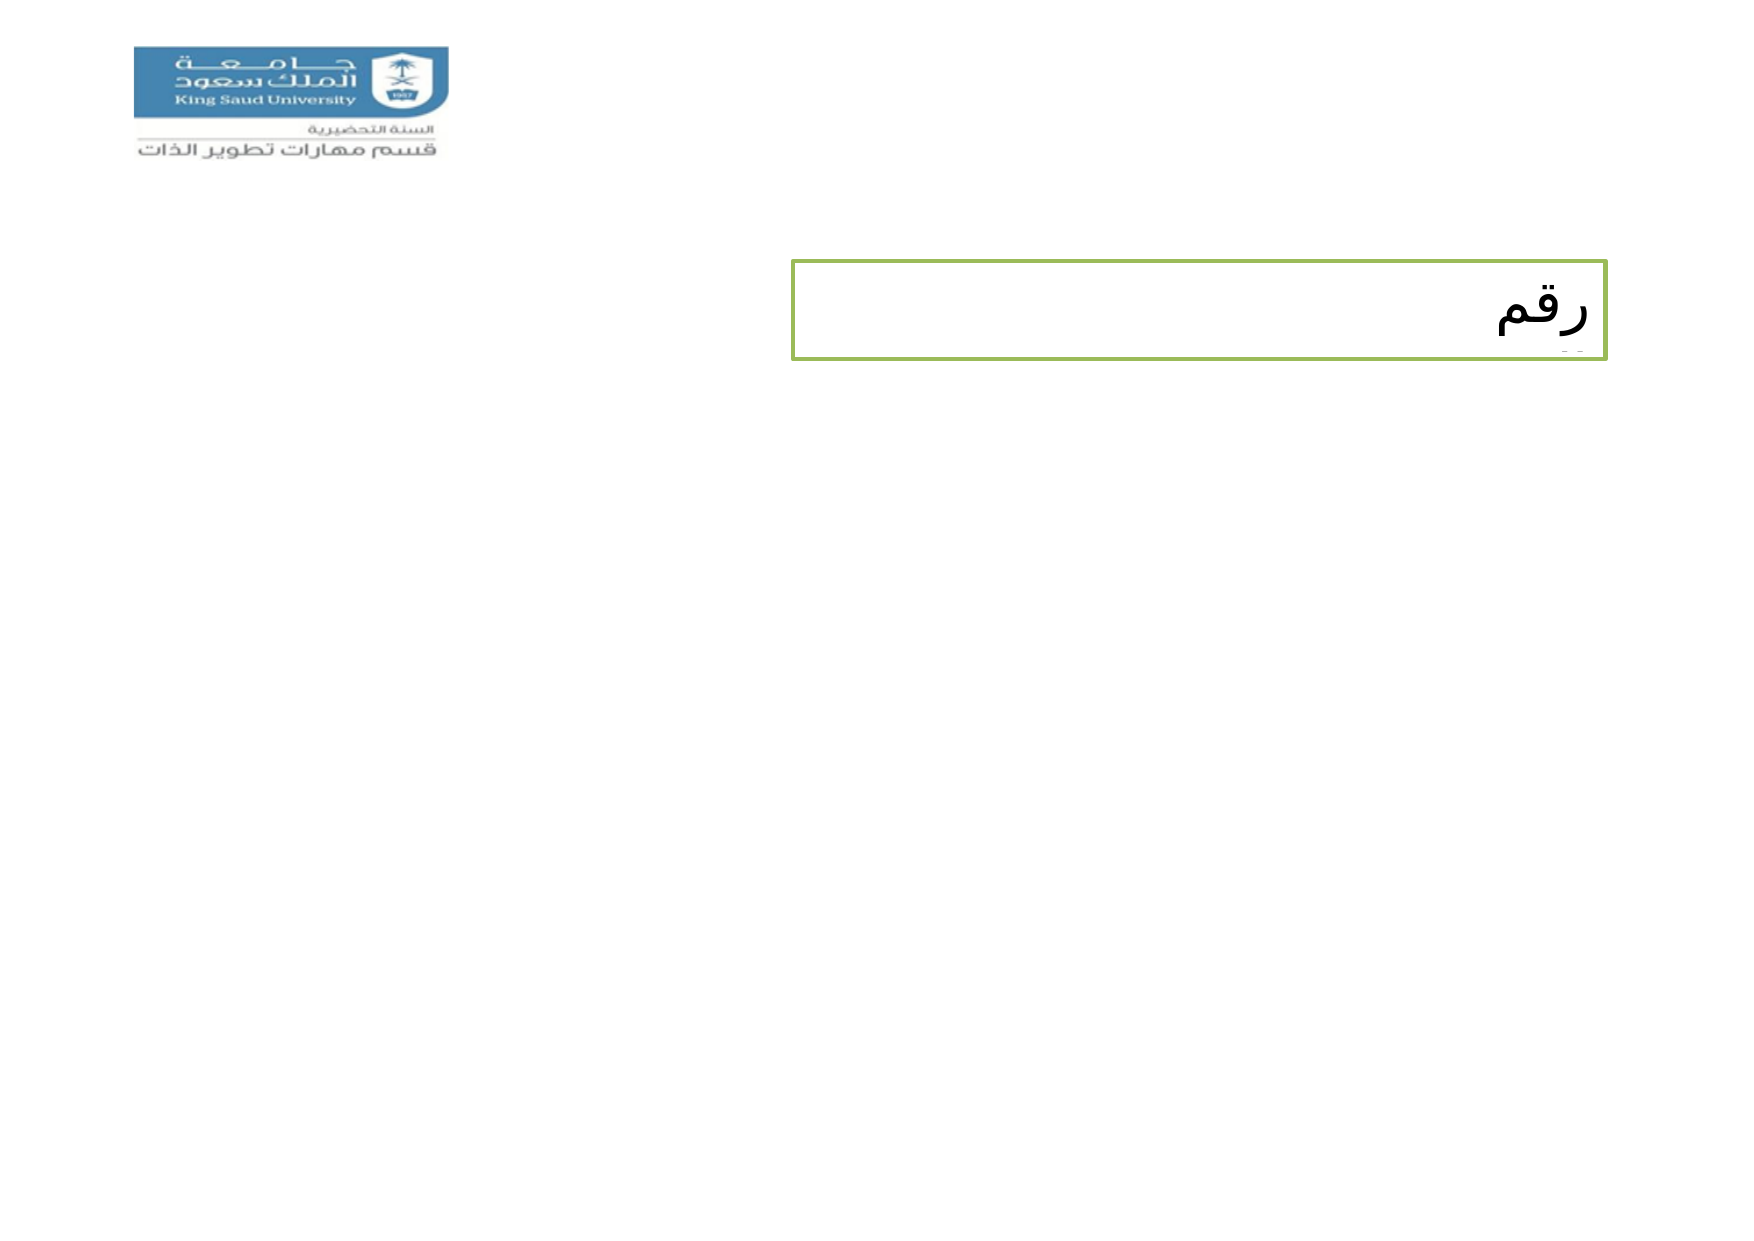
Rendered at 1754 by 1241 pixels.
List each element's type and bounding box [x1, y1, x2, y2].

picture [133, 46, 450, 161]
